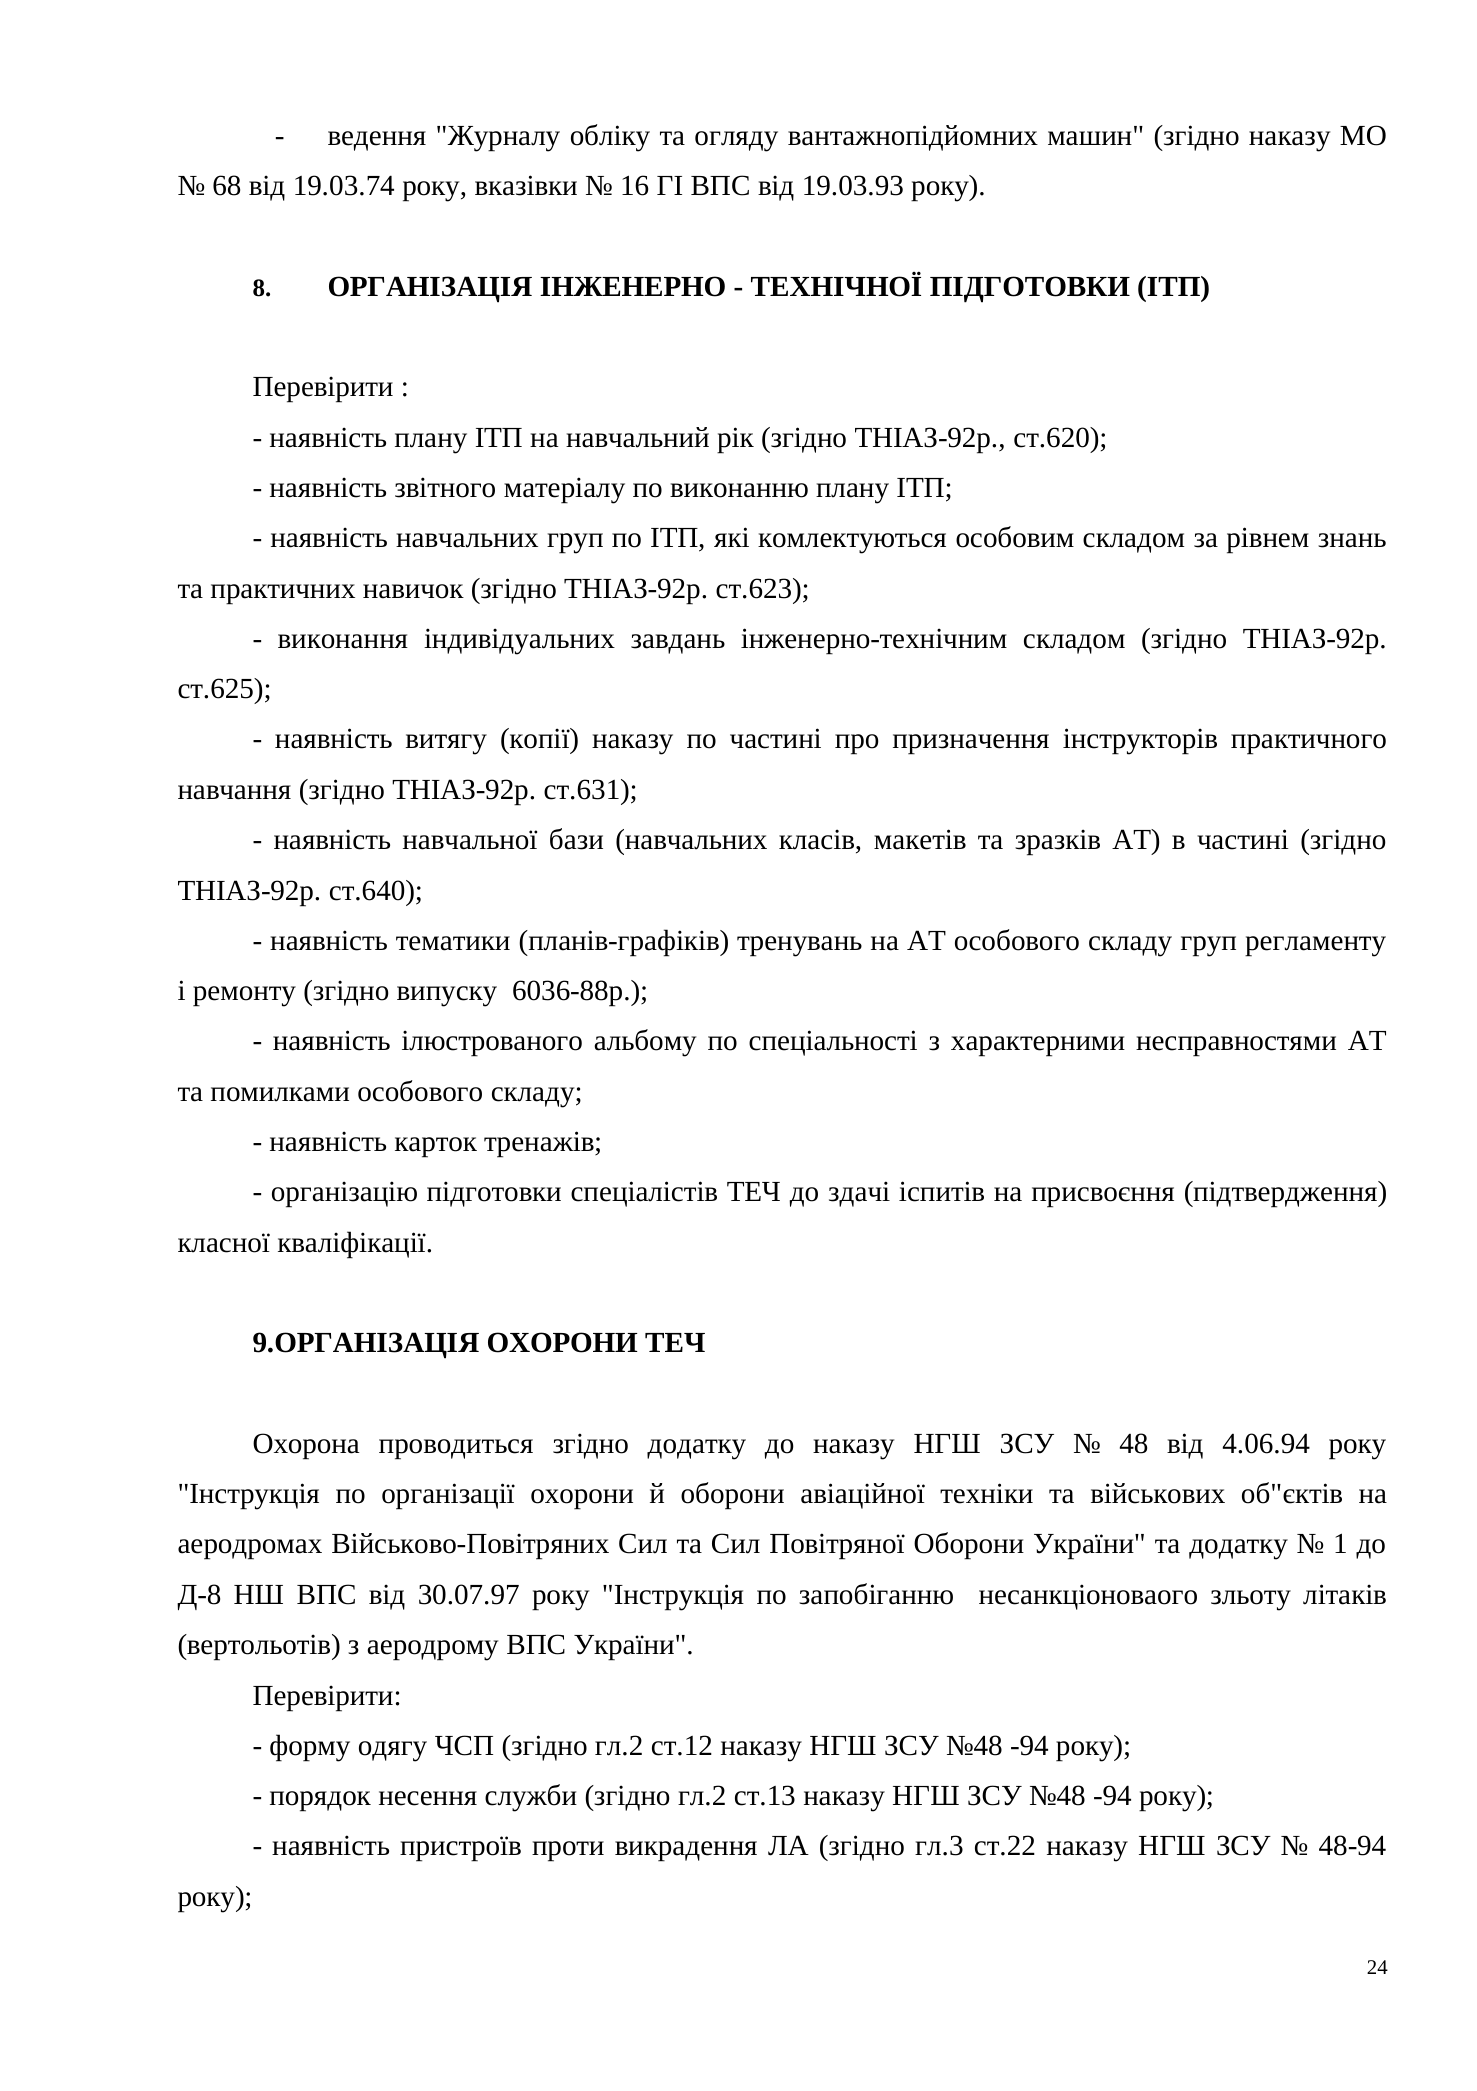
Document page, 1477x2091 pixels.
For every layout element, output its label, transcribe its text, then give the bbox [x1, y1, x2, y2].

text - наявність карток тренажів; [177, 1124, 1388, 1158]
text - наявність навчальної бази (навчальних класів, макетів та зразків АТ) в частині (згідно ТНІАЗ-92р. ст.640); [177, 822, 1388, 906]
text 9.ОРГАНІЗАЦІЯ ОХОРОНИ ТЕЧ [177, 1326, 1388, 1359]
text - наявність тематики (планів-графіків) тренувань на АТ особового складу груп регламенту і ремонту (згідно випуску 6036-88р.); [177, 923, 1388, 1007]
text - порядок несення служби (згідно гл.2 ст.13 наказу НГШ ЗСУ №48 -94 року); [177, 1778, 1388, 1812]
text - наявність ілюстрованого альбому по спеціальності з характерними несправностями АТ та помилками особового складу; [177, 1024, 1388, 1108]
text - організацію підготовки спеціалістів ТЕЧ до здачі іспитів на присвоєння (підтвердження) класної кваліфікації. [177, 1175, 1388, 1258]
text - наявність плану ІТП на навчальний рік (згідно ТНІАЗ-92р., ст.620); [177, 420, 1388, 453]
text - виконання індивідуальних завдань інженерно-технічним складом (згідно ТНІАЗ-92р. ст.625); [177, 621, 1388, 705]
list ОРГАНІЗАЦІЯ ІНЖЕНЕРНО - ТЕХНІЧНОЇ ПІДГОТОВКИ (ІТП) [177, 269, 1388, 303]
text - наявність пристроїв проти викрадення ЛА (згідно гл.3 ст.22 наказу НГШ ЗСУ № 48-94 року); [177, 1829, 1388, 1913]
text - ведення "Журналу обліку та огляду вантажнопідйомних машин" (згідно наказу МО № 68 від 19.03.74 року, вказівки № 16 ГІ ВПС від 19.03.93 року). [177, 118, 1388, 202]
text Перевірити : [177, 370, 1388, 403]
text Охорона проводиться згідно додатку до наказу НГШ ЗСУ № 48 від 4.06.94 року "Інструкція по організації охорони й оборони авіаційної техніки та військових об"єктів на аеродромах Військово-Повітряних Сил та Сил Повітряної Оборони України" та додатку № 1 до Д-8 НШ ВПС від 30.07.97 року "Інструкція по запобіганню несанкціоноваого зльоту літаків (вертольотів) з аеродрому ВПС України". [177, 1426, 1388, 1661]
text - наявність витягу (копії) наказу по частині про призначення інструкторів практичного навчання (згідно ТНІАЗ-92р. ст.631); [177, 722, 1388, 806]
text - форму одягу ЧСП (згідно гл.2 ст.12 наказу НГШ ЗСУ №48 -94 року); [177, 1728, 1388, 1762]
text - наявність навчальних груп по ІТП, які комлектуються особовим складом за рівнем знань та практичних навичок (згідно ТНІАЗ-92р. ст.623); [177, 521, 1388, 604]
text - наявність звітного матеріалу по виконанню плану ІТП; [177, 470, 1388, 504]
text Перевірити: [177, 1678, 1388, 1711]
